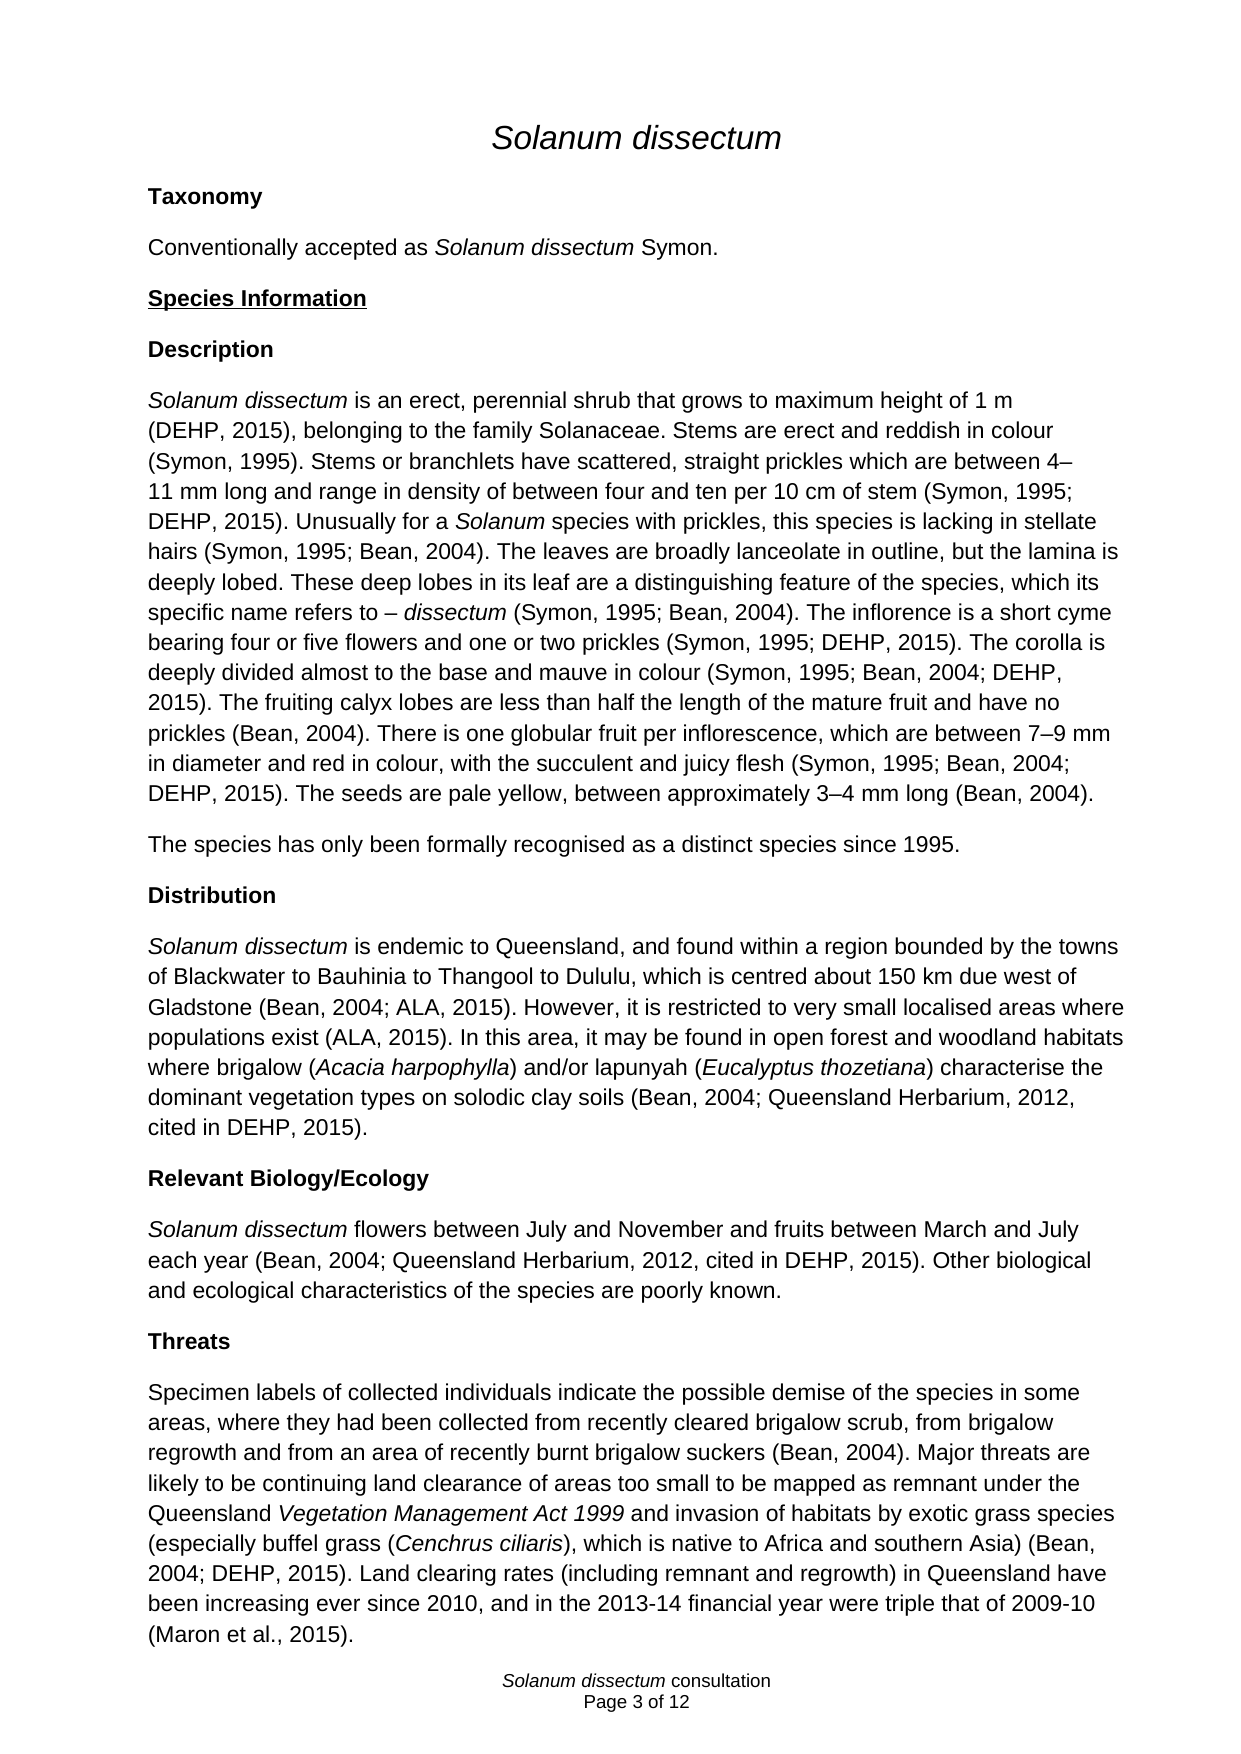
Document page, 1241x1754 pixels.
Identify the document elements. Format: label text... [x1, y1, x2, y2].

text Solanum dissectum is endemic to Queensland, and found within a region bounded by the towns of Blackwater to Bauhinia to Thangool to Dululu, which is centred about 150 km due west of Gladstone (Bean, 2004; ALA, 2015). However, it is restricted to very small localised areas where populations exist (ALA, 2015). In this area, it may be found in open forest and woodland habitats where brigalow (Acacia harpophylla) and/or lapunyah (Eucalyptus thozetiana) characterise the dominant vegetation types on solodic clay soils (Bean, 2004; Queensland Herbarium, 2012, cited in DEHP, 2015). [148, 933, 1125, 1141]
text Solanum dissectum is an erect, perennial shrub that grows to maximum height of 1 m (DEHP, 2015), belonging to the family Solanaceae. Stems are erect and reddish in colour (Symon, 1995). Stems or branchlets have scattered, straight prickles which are between 4–11 mm long and range in density of between four and ten per 10 cm of stem (Symon, 1995; DEHP, 2015). Unusually for a Solanum species with prickles, this species is lacking in stellate hairs (Symon, 1995; Bean, 2004). The leaves are broadly lanceolate in outline, but the lamina is deeply lobed. These deep lobes in its leaf are a distinguishing feature of the species, which its specific name refers to – dissectum (Symon, 1995; Bean, 2004). The inflorence is a short cyme bearing four or five flowers and one or two prickles (Symon, 1995; DEHP, 2015). The corolla is deeply divided almost to the base and mauve in colour (Symon, 1995; Bean, 2004; DEHP, 2015). The fruiting calyx lobes are less than half the length of the mature fruit and have no prickles (Bean, 2004). There is one globular fruit per inflorescence, which are between 7–9 mm in diameter and red in colour, with the succulent and juicy flesh (Symon, 1995; Bean, 2004; DEHP, 2015). The seeds are pale yellow, between approximately 3–4 mm long (Bean, 2004). [148, 387, 1125, 806]
text The species has only been formally recognised as a distinct species since 1995. [148, 831, 1125, 857]
text Specimen labels of collected individuals indicate the possible demise of the species in some areas, where they had been collected from recently cleared brigalow scrub, from brigalow regrowth and from an area of recently burnt brigalow suckers (Bean, 2004). Major threats are likely to be continuing land clearance of areas too small to be mapped as remnant under the Queensland Vegetation Management Act 1999 and invasion of habitats by exotic grass species (especially buffel grass (Cenchrus ciliaris), which is native to Africa and southern Asia) (Bean, 2004; DEHP, 2015). Land clearing rates (including remnant and regrowth) in Queensland have been increasing ever since 2010, and in the 2013-14 financial year were triple that of 2009-10 (Maron et al., 2015). [148, 1379, 1125, 1647]
text Solanum dissectum [148, 118, 1125, 157]
text Species Information [148, 285, 1125, 312]
subtitle Relevant Biology/Ecology [148, 1165, 1125, 1192]
text Solanum dissectum flowers between July and November and fruits between March and July each year (Bean, 2004; Queensland Herbarium, 2012, cited in DEHP, 2015). Other biological and ecological characteristics of the species are poorly known. [148, 1216, 1125, 1303]
text Taxonomy [148, 183, 1125, 209]
text Description [148, 336, 1125, 363]
subtitle Distribution [148, 882, 1125, 908]
text Conventionally accepted as Solanum dissectum Symon. [148, 234, 1125, 261]
subtitle Threats [148, 1328, 1125, 1354]
